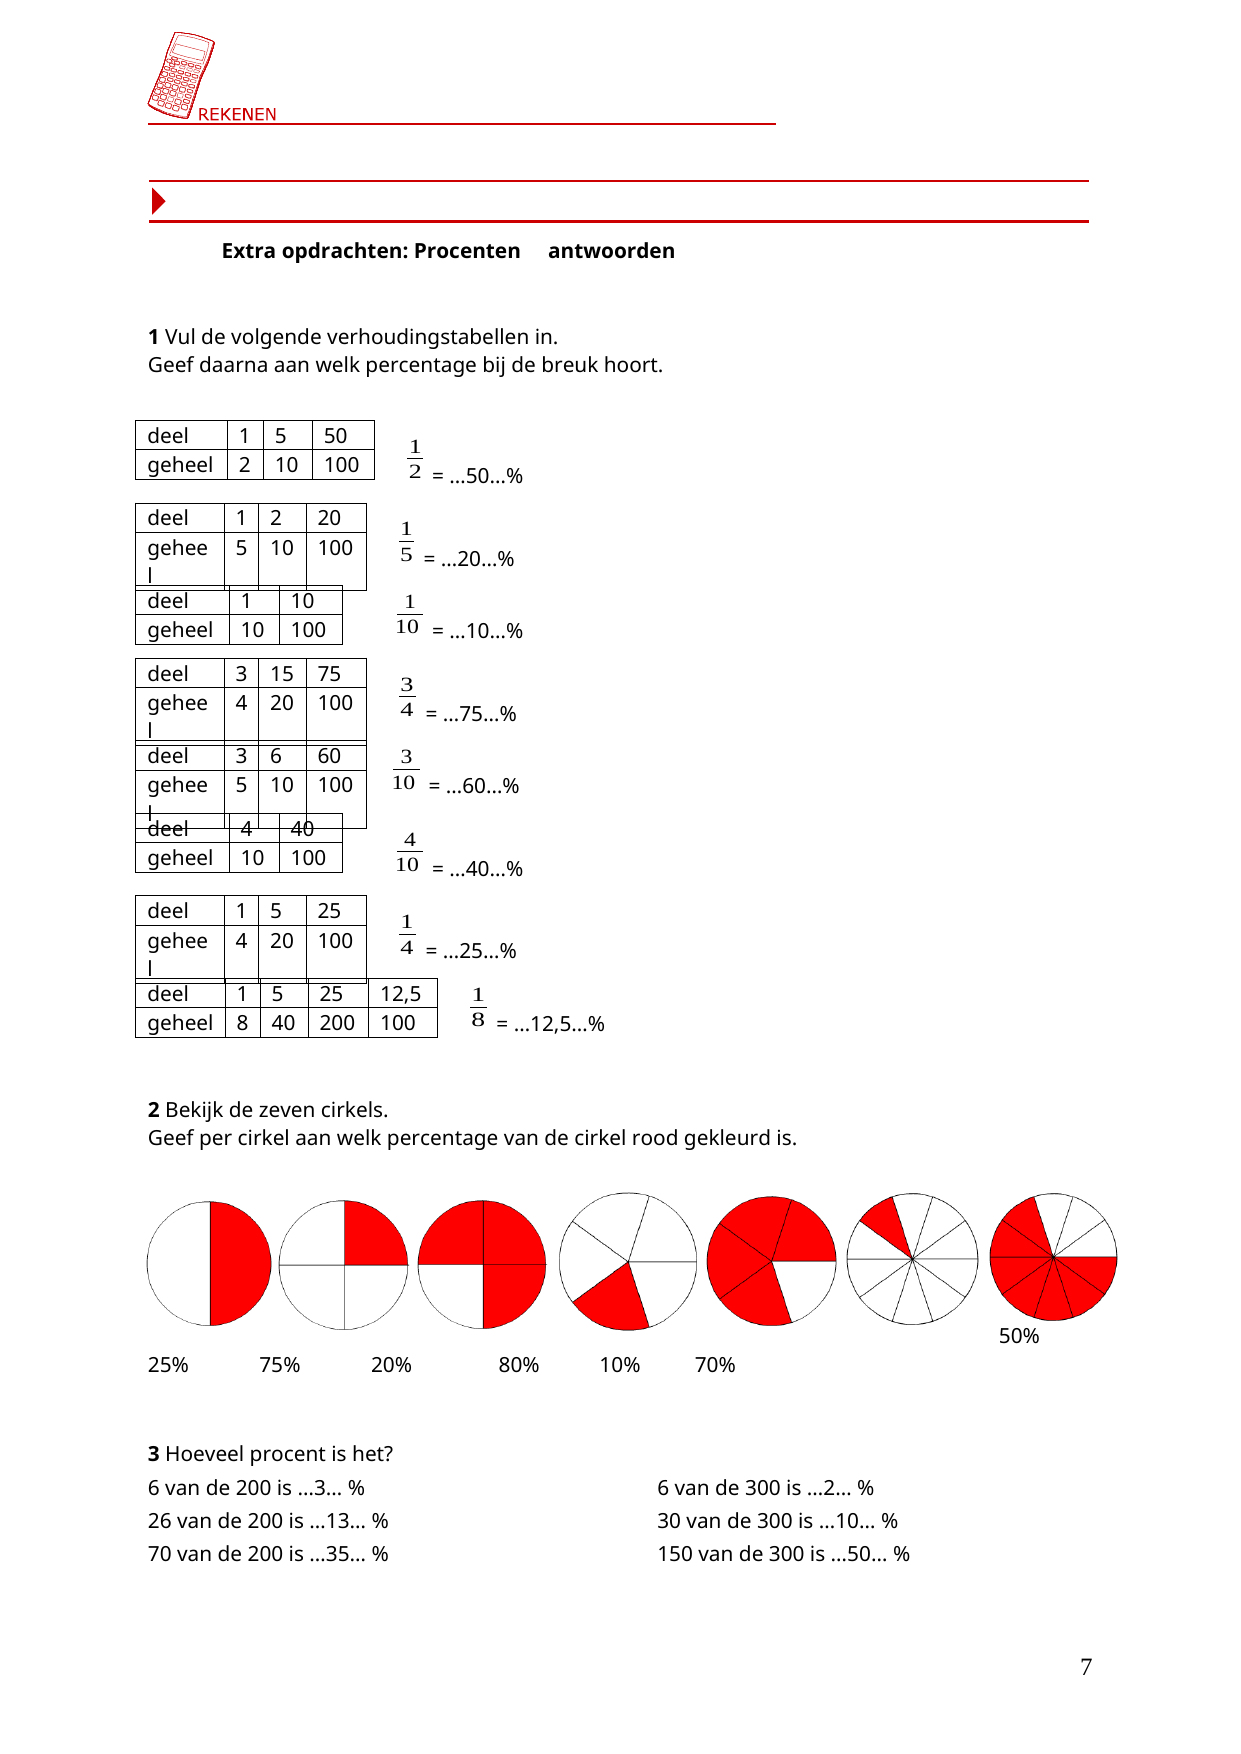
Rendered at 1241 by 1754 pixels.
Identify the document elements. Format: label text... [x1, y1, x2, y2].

picture [416, 1198, 549, 1330]
picture [557, 1190, 699, 1332]
text = …10…% [343, 591, 1093, 645]
table_header 25 [307, 896, 366, 925]
picture [705, 1194, 838, 1327]
table_cell 100 [307, 771, 366, 827]
table_header 50 [313, 421, 374, 449]
table_cell 200 [309, 1008, 368, 1037]
table_header 1 [225, 896, 258, 925]
table_cell 2 [228, 450, 263, 479]
table_header 20 [307, 504, 366, 532]
table_header deel [136, 504, 224, 532]
table_header 5 [261, 979, 308, 1007]
table_header deel [136, 659, 224, 687]
table_header 1 [230, 586, 279, 614]
text Extra opdrachten: Procenten antwoorden [221, 190, 1093, 265]
table_header 6 [259, 741, 306, 769]
table_cell geheel [136, 450, 227, 479]
table_cell geheel [136, 1008, 225, 1037]
table_cell 100 [307, 688, 366, 740]
text 3 Hoeveel procent is het? [148, 1435, 1093, 1468]
table_header deel [136, 421, 227, 449]
table_header 4 [230, 814, 279, 842]
picture [988, 1191, 1118, 1322]
table_cell geheel [136, 843, 229, 872]
table_cell 8 [226, 1008, 260, 1037]
picture [277, 1199, 411, 1331]
table_cell 20 [259, 688, 306, 740]
table_header 3 [225, 741, 258, 769]
text = …75…% [367, 673, 1093, 727]
table_cell 100 [313, 450, 374, 479]
table_cell 40 [261, 1008, 308, 1037]
table_header 60 [307, 741, 366, 769]
text 2 Bekijk de zeven cirkels. [148, 1095, 1093, 1123]
table_header 15 [259, 659, 306, 687]
text = …25…% [367, 911, 1093, 965]
table_cell geheel [136, 688, 224, 740]
table_cell geheel [136, 926, 224, 978]
table_cell 20 [259, 926, 306, 978]
text = …50…% [148, 436, 1093, 490]
table_cell geheel [136, 615, 229, 644]
table_header 1 [225, 504, 258, 532]
table_cell 10 [230, 843, 279, 872]
table_cell 100 [280, 615, 342, 644]
text 150 van de 300 is …50… % [657, 1535, 1093, 1568]
text 30 van de 300 is …10… % [657, 1502, 1093, 1535]
table_cell 100 [307, 926, 366, 978]
table_cell 4 [225, 926, 258, 978]
table_cell 100 [307, 533, 366, 590]
table_header 2 [259, 504, 306, 532]
table_header 75 [307, 659, 366, 687]
text = …12,5…% [438, 984, 1093, 1038]
table_header 25 [309, 979, 368, 1007]
picture [145, 1199, 273, 1327]
table_header deel [136, 814, 229, 842]
text 26 van de 200 is …13… % [148, 1502, 583, 1535]
text Geef per cirkel aan welk percentage van de cirkel rood gekleurd is. [148, 1123, 1093, 1152]
table_cell 4 [225, 688, 258, 740]
table_cell 5 [225, 533, 258, 585]
table_cell 100 [369, 1008, 437, 1037]
text 6 van de 200 is …3… % [148, 1468, 583, 1502]
text = …60…% [367, 746, 1093, 800]
table_cell geheel [136, 533, 224, 585]
table_header 1 [228, 421, 263, 449]
table_header deel [136, 896, 224, 925]
text 6 van de 300 is …2… % [657, 1468, 1093, 1502]
table_header 12,5 [369, 979, 437, 1007]
table_header 5 [259, 896, 306, 925]
table_cell 5 [225, 771, 258, 813]
table_header 10 [280, 586, 342, 614]
text 1 Vul de volgende verhoudingstabellen in. [148, 322, 1093, 350]
text 70 van de 200 is …35… % [148, 1535, 583, 1568]
table_header 5 [264, 421, 312, 449]
table_cell 10 [259, 533, 306, 585]
table_header deel [136, 979, 225, 1007]
table_header deel [136, 586, 229, 614]
table_cell 10 [230, 615, 279, 644]
table_header deel [136, 741, 224, 769]
table_cell 10 [264, 450, 312, 479]
text Geef daarna aan welk percentage bij de breuk hoort. [148, 350, 1093, 379]
text = …20…% [367, 518, 1093, 572]
picture [845, 1191, 980, 1326]
table_cell geheel [136, 771, 224, 813]
table_header 1 [226, 979, 260, 1007]
table_header 3 [225, 659, 258, 687]
table_header 40 [280, 814, 342, 842]
table_cell 100 [280, 843, 342, 872]
table_cell 10 [259, 771, 306, 813]
text = …40…% [148, 828, 1093, 883]
